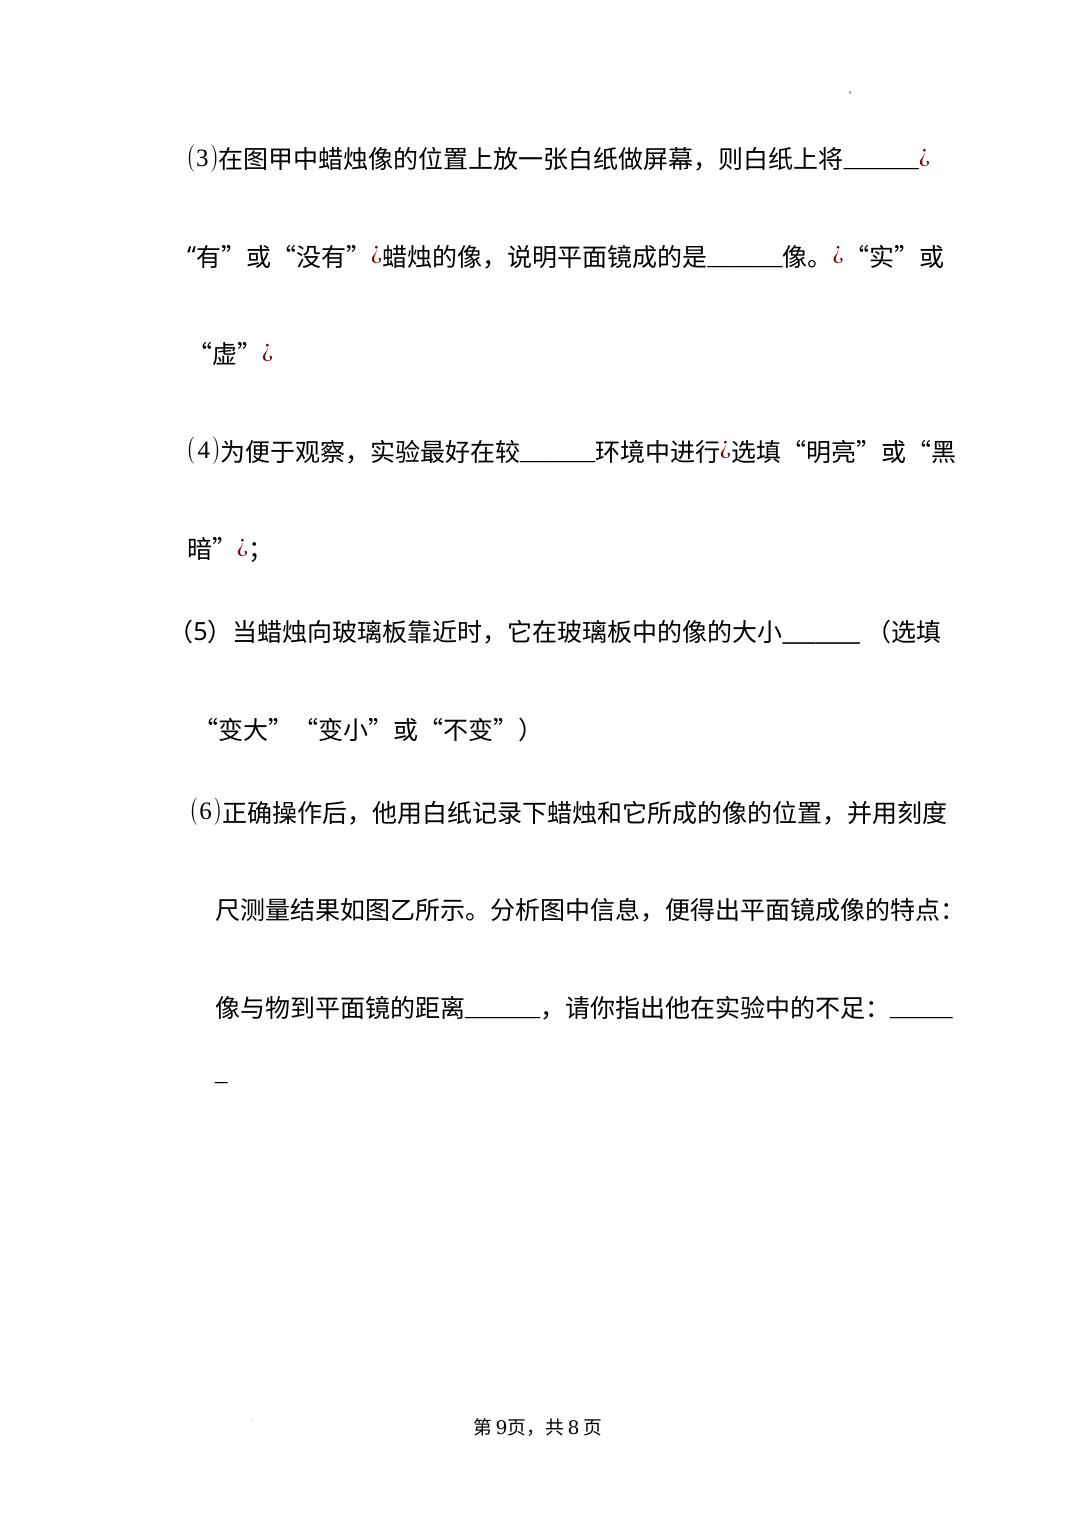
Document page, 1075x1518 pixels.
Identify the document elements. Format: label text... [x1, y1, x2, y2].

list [162, 125, 957, 580]
list 正确操作后，他用白纸记录下蜡烛和它所成的像的位置，并用刻度 尺测量结果如图乙所示。分析图中信息，便得出平面镜成像的特点：像与物到平面镜的距离______，请你指出他在实验中的不足：______ [190, 779, 957, 1088]
list （5）当蜡烛向玻璃板靠近时，它在玻璃板中的像的大小_______ （选填“变大”“变小”或“不变”） [168, 598, 957, 761]
